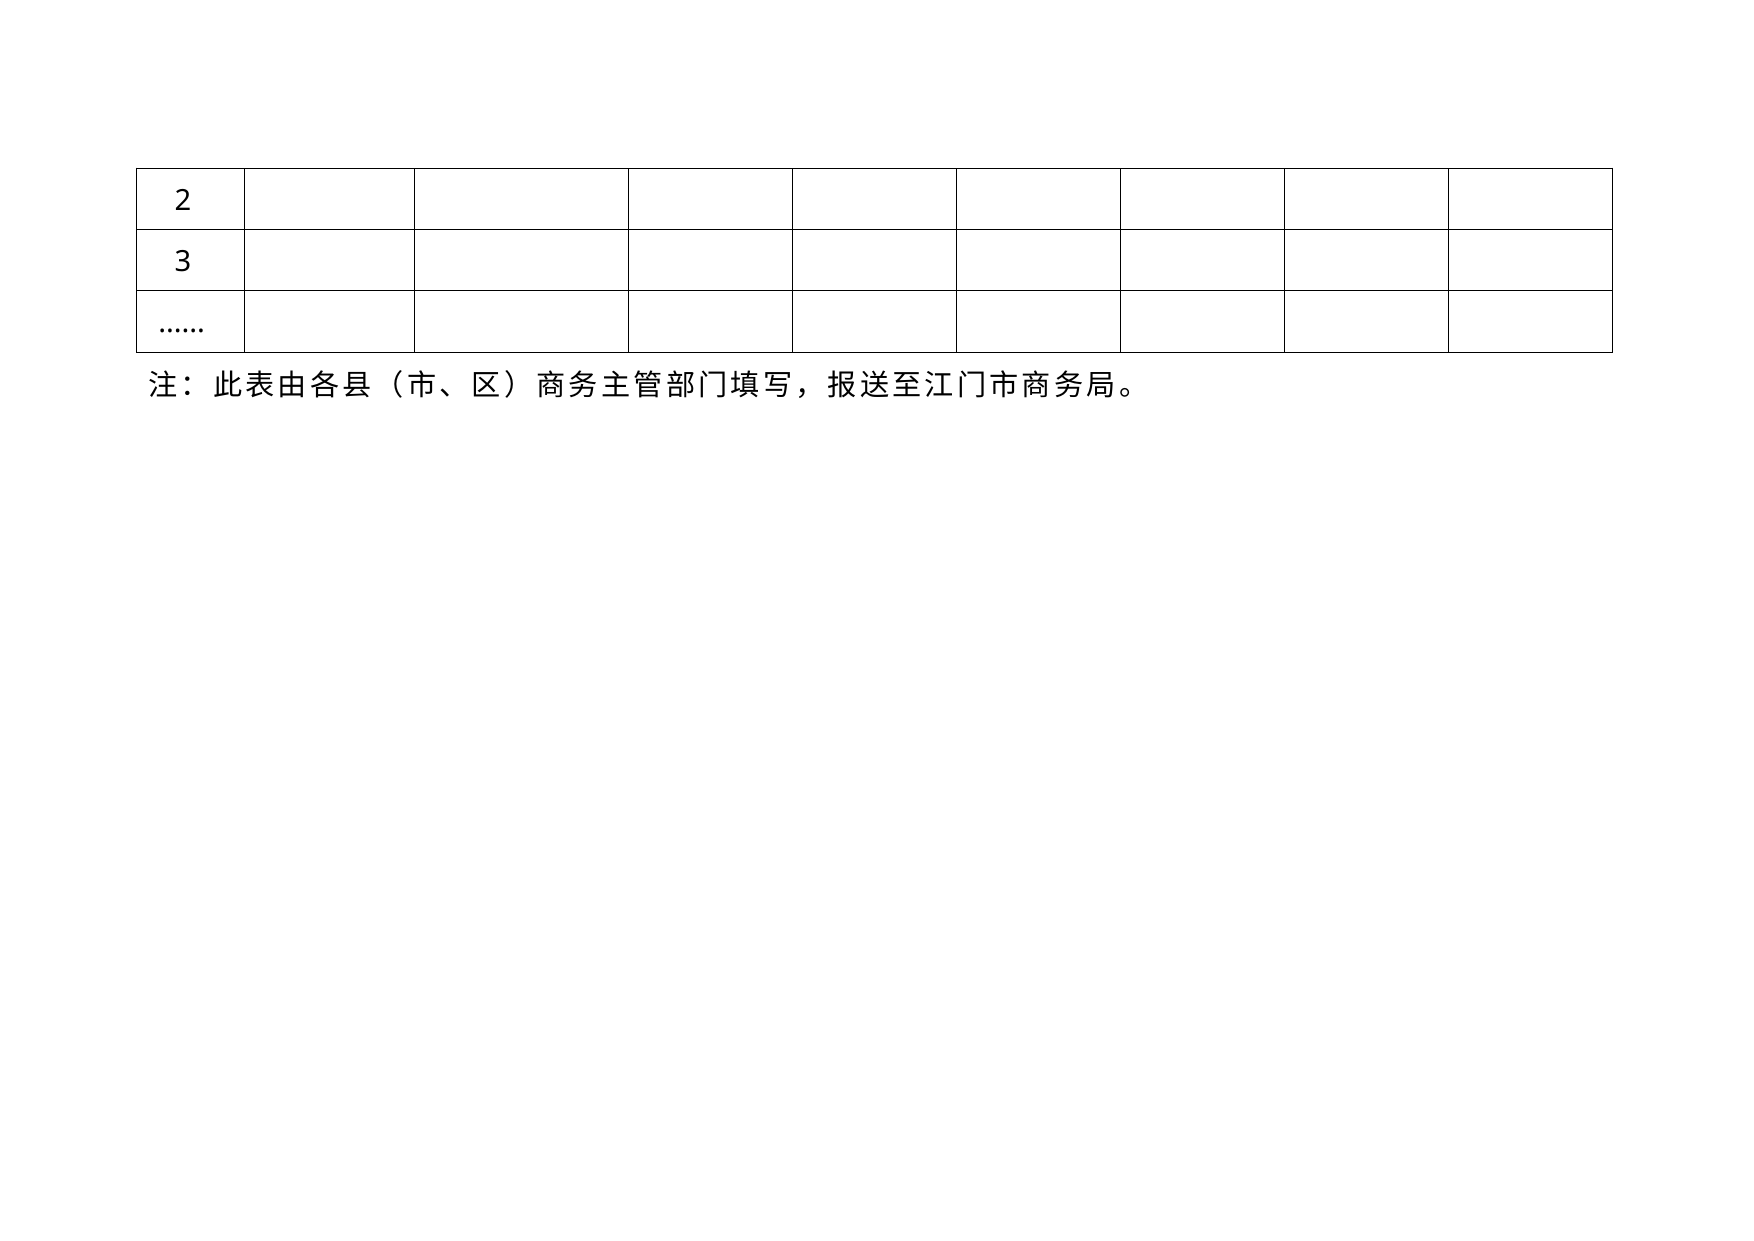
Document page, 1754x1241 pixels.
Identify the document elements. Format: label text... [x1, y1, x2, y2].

table_cell [1449, 169, 1612, 229]
table_cell [1449, 230, 1612, 290]
table_cell [793, 230, 956, 290]
table_cell [1121, 291, 1284, 352]
table_cell 2 [137, 169, 244, 229]
table_cell [1449, 291, 1612, 352]
table_cell [957, 291, 1120, 352]
table_cell [629, 230, 792, 290]
table_cell [245, 291, 414, 352]
table_cell [1285, 169, 1448, 229]
table_cell [793, 169, 956, 229]
table_cell [1285, 230, 1448, 290]
table_cell [957, 230, 1120, 290]
table_cell [793, 291, 956, 352]
table_cell [1285, 291, 1448, 352]
table_cell [415, 291, 628, 352]
table_cell [957, 169, 1120, 229]
table_cell [1121, 230, 1284, 290]
text 注：此表由各县（市、区）商务主管部门填写，报送至江门市商务局。 [148, 353, 1606, 413]
table_cell [415, 169, 628, 229]
table_cell 3 [137, 230, 244, 290]
table_cell [1121, 169, 1284, 229]
table_cell [629, 291, 792, 352]
table_cell [629, 169, 792, 229]
table_cell [415, 230, 628, 290]
table_cell [245, 169, 414, 229]
table_cell [245, 230, 414, 290]
table_cell ...... [137, 291, 244, 352]
